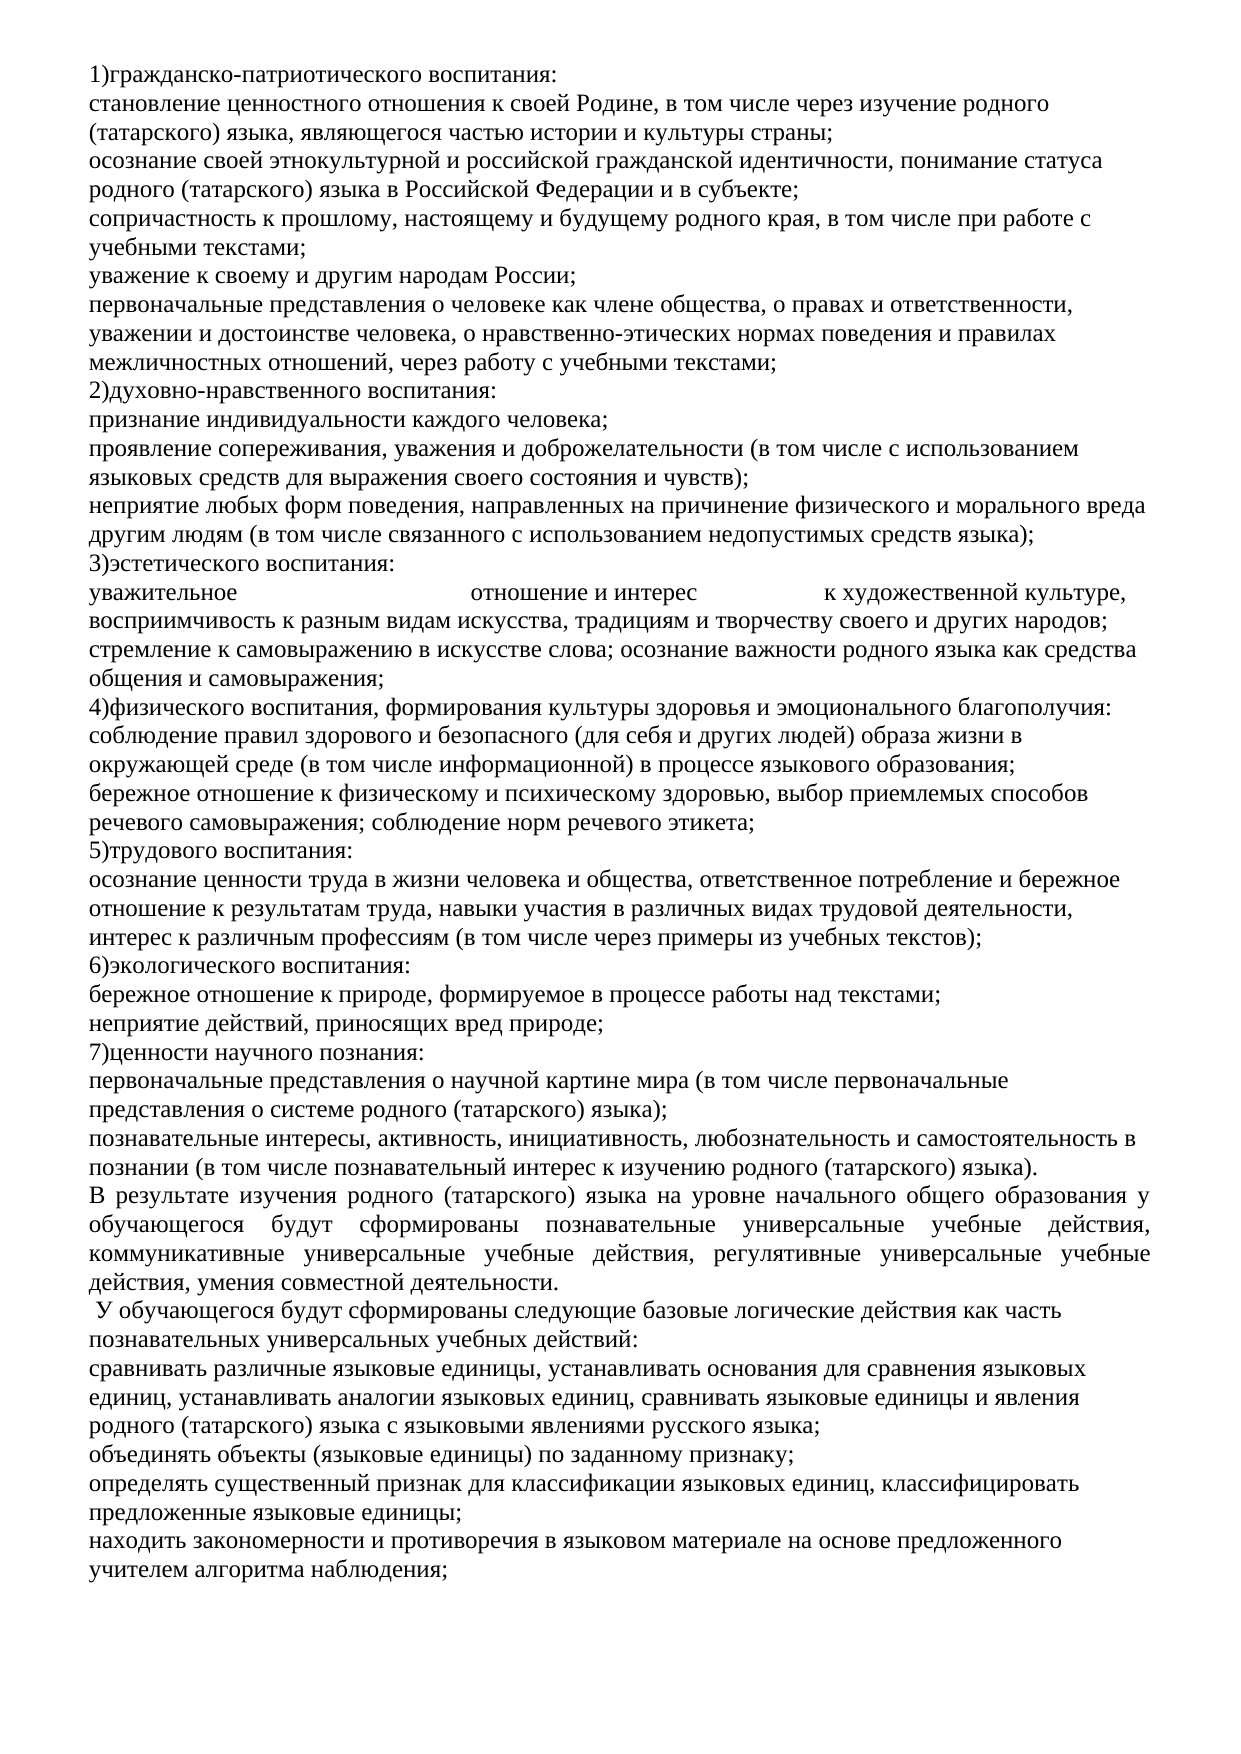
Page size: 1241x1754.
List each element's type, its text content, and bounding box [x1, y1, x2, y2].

text уважение к своему и другим народам России; [88, 260, 1152, 289]
text объединять объекты (языковые единицы) по заданному признаку; [88, 1439, 1152, 1468]
text бережное отношение к природе, формируемое в процессе работы над текстами; [88, 979, 1152, 1008]
text становление ценностного отношения к своей Родине, в том числе через изучение родного (татарского) языка, являющегося частью истории и культуры страны; [88, 88, 1152, 145]
text находить закономерности и противоречия в языковом материале на основе предложенного учителем алгоритма наблюдения; [88, 1525, 1152, 1583]
text 6)экологического воспитания: [88, 950, 1152, 979]
text уважительное отношение и интерес к художественной культуре, [88, 577, 1152, 605]
text 7)ценности научного познания: [88, 1037, 1152, 1065]
text 4)физического воспитания, формирования культуры здоровья и эмоционального благополучия: [88, 692, 1152, 720]
text определять существенный признак для классификации языковых единиц, классифицировать предложенные языковые единицы; [88, 1468, 1152, 1525]
text 5)трудового воспитания: [88, 835, 1152, 864]
text сопричастность к прошлому, настоящему и будущему родного края, в том числе при работе с учебными текстами; [88, 203, 1152, 260]
text У обучающегося будут сформированы следующие базовые логические действия как часть познавательных универсальных учебных действий: [88, 1295, 1152, 1353]
text восприимчивость к разным видам искусства, традициям и творчеству своего и других народов; [88, 605, 1152, 634]
text осознание своей этнокультурной и российской гражданской идентичности, понимание статуса родного (татарского) языка в Российской Федерации и в субъекте; [88, 145, 1152, 203]
text осознание ценности труда в жизни человека и общества, ответственное потребление и бережное отношение к результатам труда, навыки участия в различных видах трудовой деятельности, интерес к различным профессиям (в том числе через примеры из учебных текстов); [88, 864, 1152, 950]
text проявление сопереживания, уважения и доброжелательности (в том числе с использованием языковых средств для выражения своего состояния и чувств); [88, 433, 1152, 490]
text соблюдение правил здорового и безопасного (для себя и других людей) образа жизни в окружающей среде (в том числе информационной) в процессе языкового образования; [88, 720, 1152, 778]
text бережное отношение к физическому и психическому здоровью, выбор приемлемых способов речевого самовыражения; соблюдение норм речевого этикета; [88, 778, 1152, 835]
text сравнивать различные языковые единицы, устанавливать основания для сравнения языковых единиц, устанавливать аналогии языковых единиц, сравнивать языковые единицы и явления родного (татарского) языка с языковыми явлениями русского языка; [88, 1353, 1152, 1439]
text неприятие любых форм поведения, направленных на причинение физического и морального вреда другим людям (в том числе связанного с использованием недопустимых средств языка); [88, 490, 1152, 548]
text 2)духовно-нравственного воспитания: [88, 375, 1152, 404]
text признание индивидуальности каждого человека; [88, 404, 1152, 433]
text познавательные интересы, активность, инициативность, любознательность и самостоятельность в познании (в том числе познавательный интерес к изучению родного (татарского) языка). [88, 1123, 1152, 1180]
text В результате изучения родного (татарского) языка на уровне начального общего образования у обучающегося будут сформированы познавательные универсальные учебные действия, коммуникативные универсальные учебные действия, регулятивные универсальные учебные действия, умения совместной деятельности. [88, 1180, 1152, 1295]
text стремление к самовыражению в искусстве слова; осознание важности родного языка как средства общения и самовыражения; [88, 634, 1152, 692]
text первоначальные представления о научной картине мира (в том числе первоначальные представления о системе родного (татарского) языка); [88, 1065, 1152, 1123]
text 3)эстетического воспитания: [88, 548, 1152, 577]
text 1)гражданско-патриотического воспитания: [88, 59, 1152, 88]
text первоначальные представления о человеке как члене общества, о правах и ответственности, уважении и достоинстве человека, о нравственно-этических нормах поведения и правилах межличностных отношений, через работу с учебными текстами; [88, 289, 1152, 375]
text неприятие действий, приносящих вред природе; [88, 1008, 1152, 1037]
